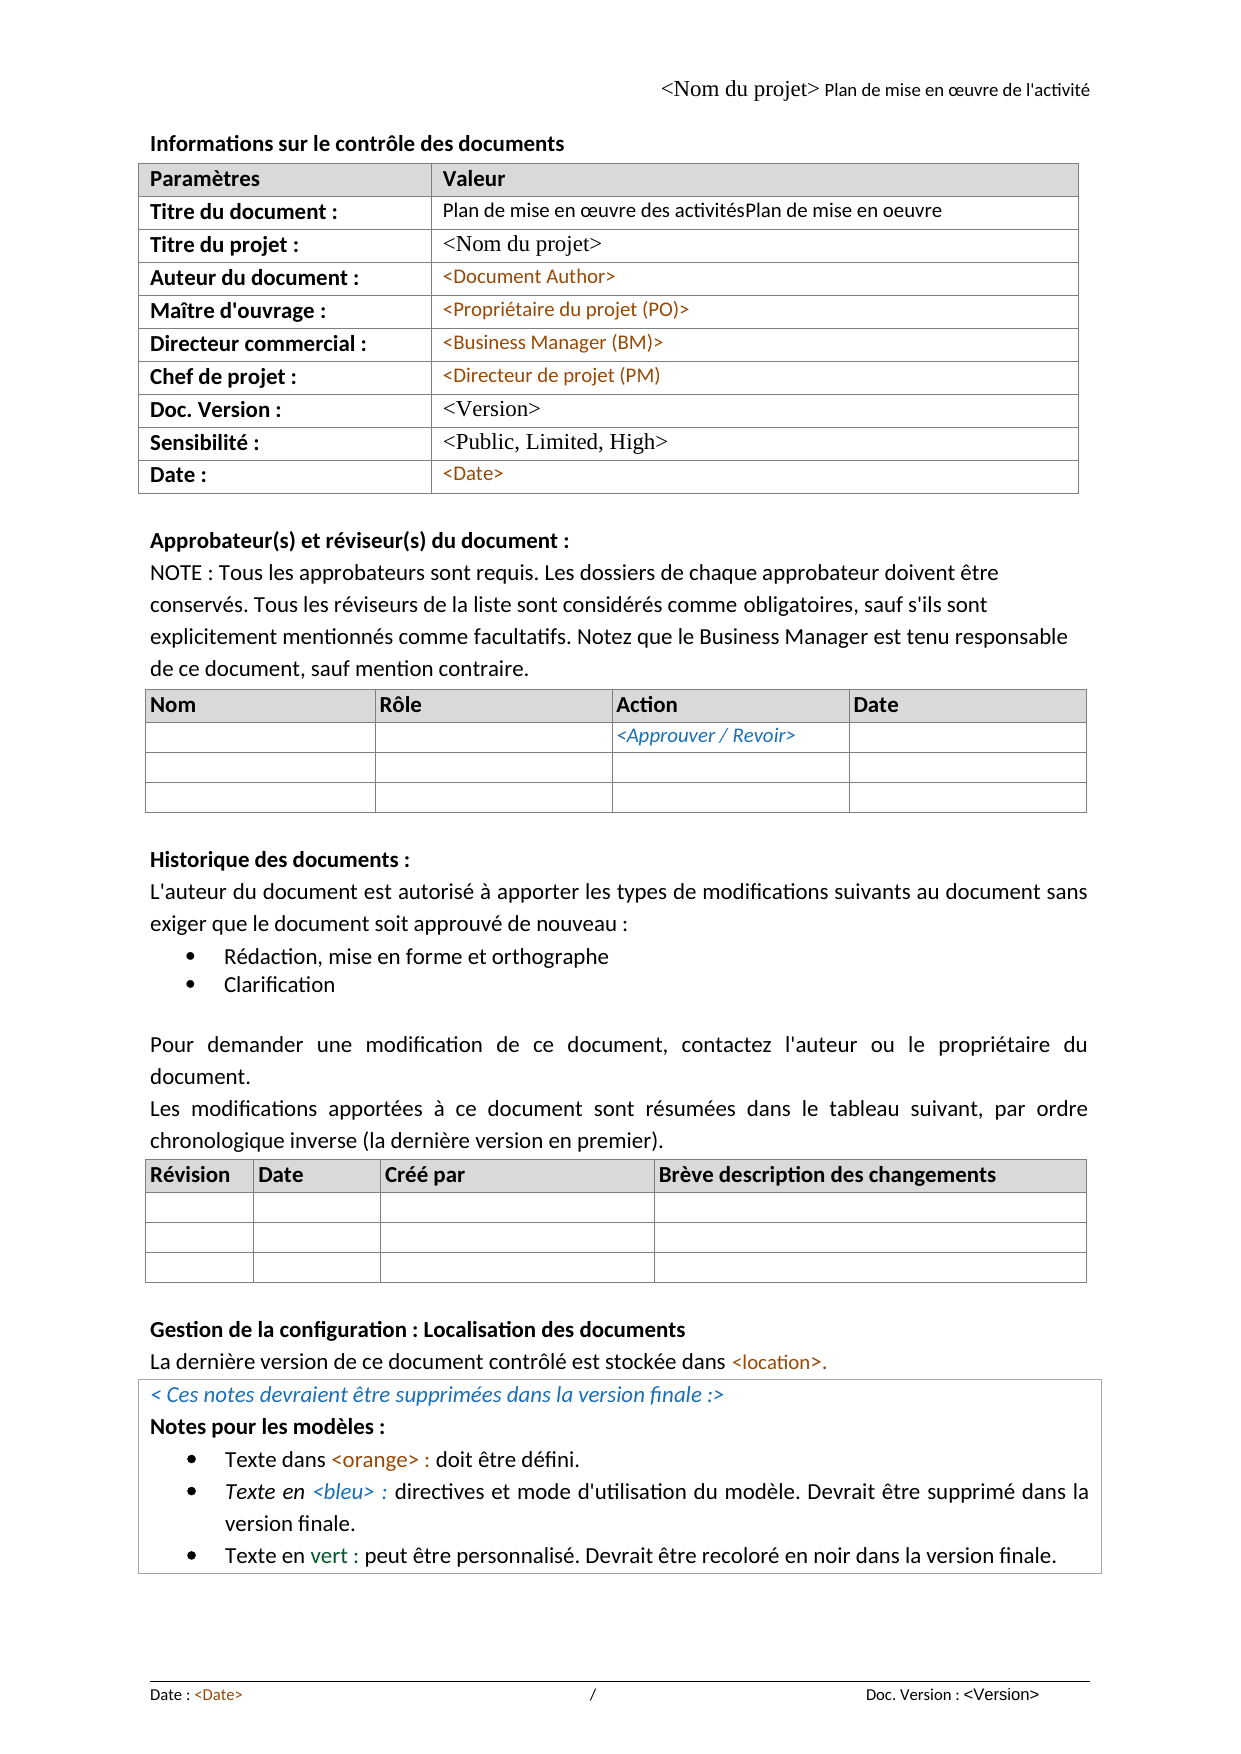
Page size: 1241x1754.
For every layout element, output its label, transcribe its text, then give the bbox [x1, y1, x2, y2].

table_cell [381, 1223, 654, 1252]
text La dernière version de ce document contrôlé est stockée dans <location>. [150, 1347, 1090, 1375]
table_cell [655, 1223, 1086, 1252]
table_cell [432, 461, 1078, 492]
table_cell Titre du document : [139, 197, 431, 229]
table_cell [613, 783, 849, 812]
table_cell <Approuver / Revoir> [613, 723, 849, 752]
text Pour demander une modification de ce document, contactez l'auteur ou le propriétaire du document. [150, 1030, 1090, 1090]
table_header Paramètres [139, 164, 431, 196]
table_cell [432, 428, 1078, 459]
table_cell Auteur du document : [139, 263, 431, 295]
table_cell [254, 1253, 380, 1282]
table_header Nom [146, 690, 375, 722]
table_cell <Document Author> [432, 263, 1078, 295]
table_cell [850, 753, 1086, 782]
table_cell [655, 1253, 1086, 1282]
table_cell [254, 1223, 380, 1252]
text Les modifications apportées à ce document sont résumées dans le tableau suivant, par ordre chronologique inverse (la dernière version en premier). [150, 1094, 1090, 1154]
table_cell [146, 753, 375, 782]
table_cell [146, 1253, 253, 1282]
table_header Créé par [381, 1160, 654, 1192]
table_cell [850, 783, 1086, 812]
text L'auteur du document est autorisé à apporter les types de modifications suivants au document sans exiger que le document soit approuvé de nouveau : [150, 877, 1090, 938]
table_cell Chef de projet : [139, 362, 431, 394]
table_cell Plan de mise en œuvre des activités [432, 197, 1078, 229]
table_cell <Propriétaire du projet (PO)> [432, 296, 1078, 328]
table_header Valeur [432, 164, 1078, 196]
table_cell [850, 723, 1086, 752]
text Approbateur(s) et réviseur(s) du document : [150, 526, 1090, 554]
table_cell Maître d'ouvrage : [139, 296, 431, 328]
table_header Date [850, 690, 1086, 722]
table_cell [146, 783, 375, 812]
table_cell Sensibilité : [139, 428, 431, 459]
table_header Rôle [376, 690, 612, 722]
table_cell Date : [139, 461, 431, 492]
table_cell [146, 723, 375, 752]
list Clarification [186, 970, 1090, 998]
table_header Brève description des changements [655, 1160, 1086, 1192]
text Historique des documents : [150, 845, 1090, 873]
text NOTE : Tous les approbateurs sont requis. Les dossiers de chaque approbateur doivent être conservés. Tous les réviseurs de la liste sont considérés comme obligatoires, sauf s'ils sont explicitement mentionnés comme facultatifs. Notez que le Business Manager est tenu responsable de ce document, sauf mention contraire. [150, 558, 1090, 682]
table_header Date [254, 1160, 380, 1192]
table_cell [376, 753, 612, 782]
table_cell [613, 753, 849, 782]
table_cell <Business Manager (BM)> [432, 329, 1078, 361]
table_cell [381, 1253, 654, 1282]
table_cell Titre du projet : [139, 230, 431, 262]
table_header < Ces notes devraient être supprimées dans la version finale :> Notes pour les modèles : Texte dans <orange> : doit être défini. Texte en <bleu> : directives et mode d'utilisation du modèle. Devrait être supprimé dans la version finale. Texte en vert : peut être personnalisé. Devrait être recoloré en noir dans la version finale. [139, 1380, 1101, 1573]
table_cell [146, 1193, 253, 1222]
table_cell <Directeur de projet (PM) [432, 362, 1078, 394]
table_cell [655, 1193, 1086, 1222]
table_cell [376, 723, 612, 752]
table_cell [376, 783, 612, 812]
table_header Action [613, 690, 849, 722]
table_cell [381, 1193, 654, 1222]
table_cell Doc. Version : [139, 395, 431, 427]
list Rédaction, mise en forme et orthographe [186, 942, 1090, 970]
table_cell Directeur commercial : [139, 329, 431, 361]
text Informations sur le contrôle des documents [150, 129, 1090, 157]
text Gestion de la configuration : Localisation des documents [150, 1315, 1090, 1343]
table_header Révision [146, 1160, 253, 1192]
table_cell [254, 1193, 380, 1222]
table_cell [146, 1223, 253, 1252]
